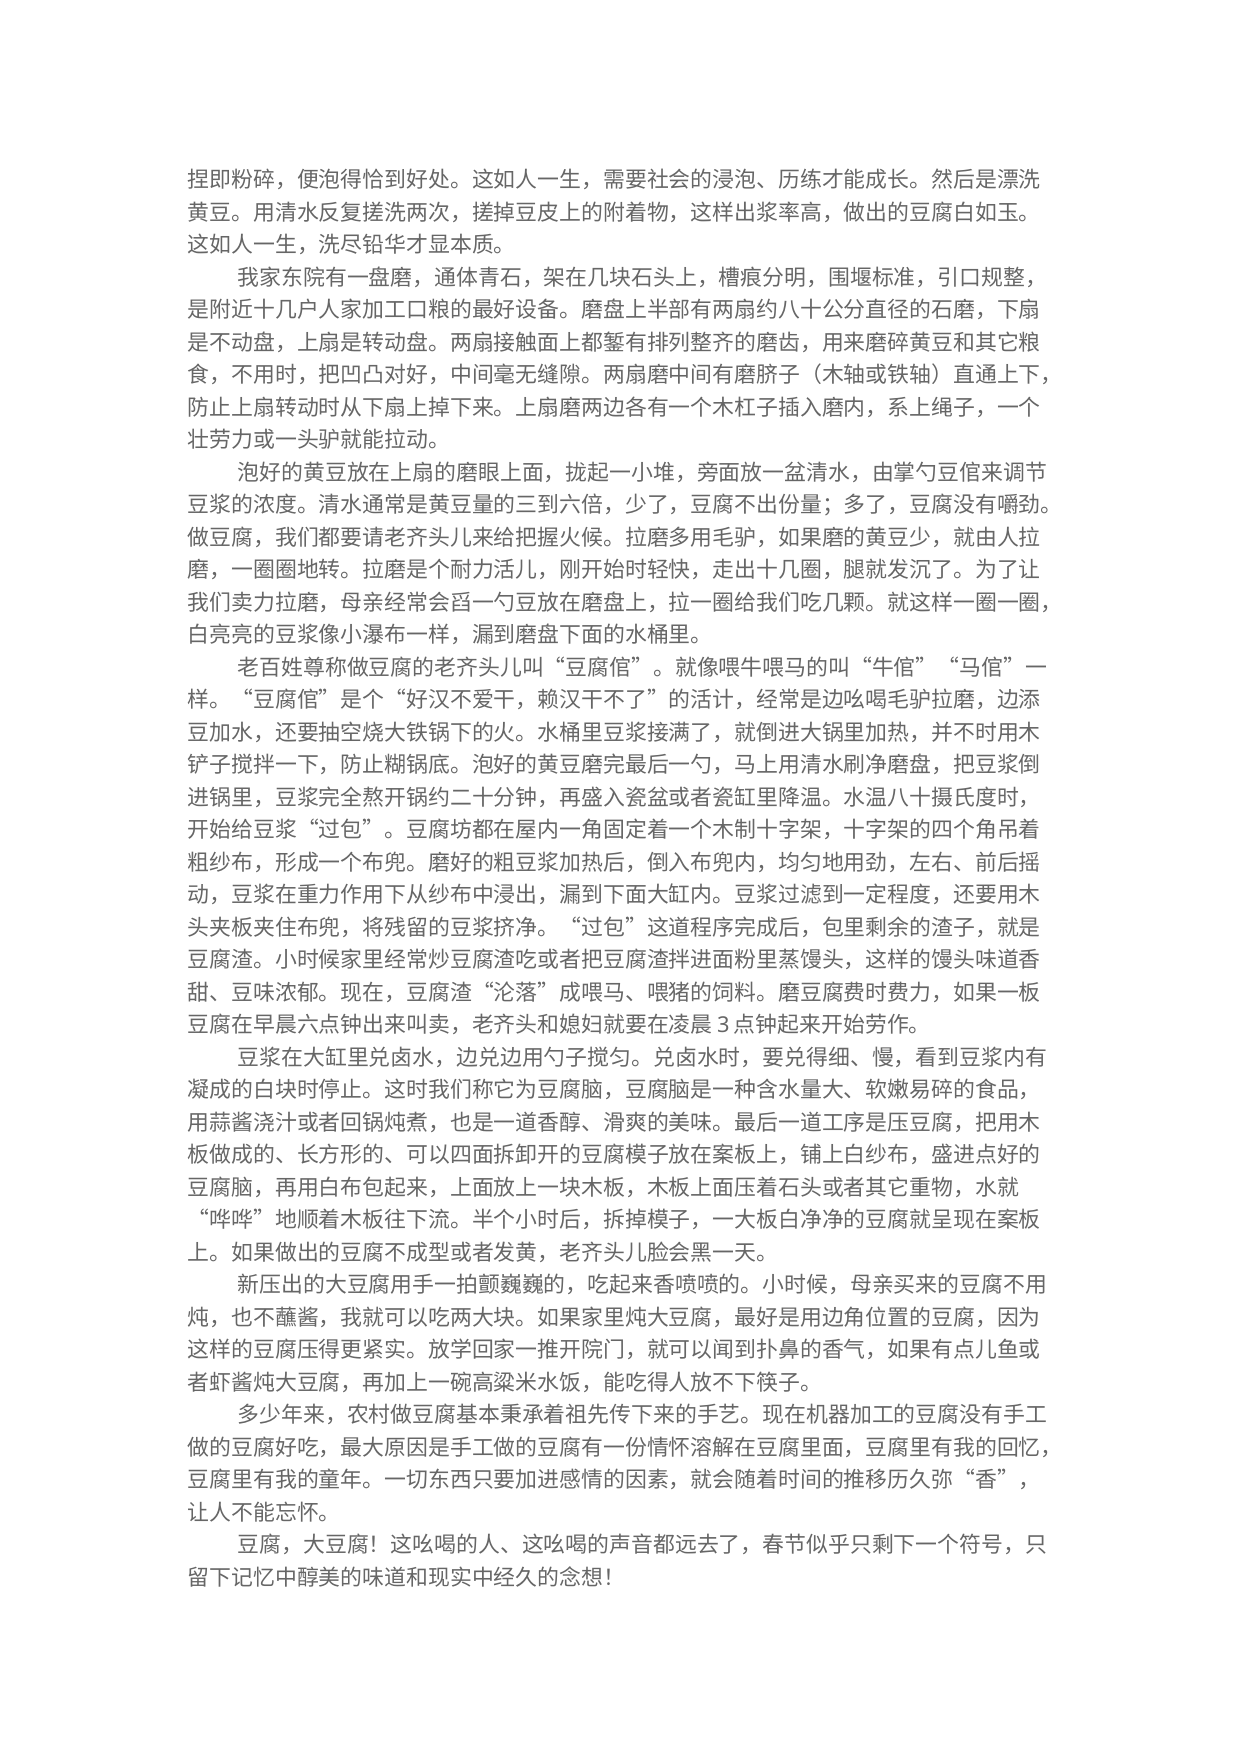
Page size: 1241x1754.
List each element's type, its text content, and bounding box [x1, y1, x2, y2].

text 新压出的大豆腐用手一拍颤巍巍的，吃起来香喷喷的。小时候，母亲买来的豆腐不用炖，也不蘸酱，我就可以吃两大块。如果家里炖大豆腐，最好是用边角位置的豆腐，因为这样的豆腐压得更紧实。放学回家一推开院门，就可以闻到扑鼻的香气，如果有点儿鱼或者虾酱炖大豆腐，再加上一碗高粱米水饭，能吃得人放不下筷子。 [187, 1267, 1053, 1397]
text 我家东院有一盘磨，通体青石，架在几块石头上，槽痕分明，围堰标准，引口规整，是附近十几户人家加工口粮的最好设备。磨盘上半部有两扇约八十公分直径的石磨，下扇是不动盘，上扇是转动盘。两扇接触面上都錾有排列整齐的磨齿，用来磨碎黄豆和其它粮食，不用时，把凹凸对好，中间毫无缝隙。两扇磨中间有磨脐子（木轴或铁轴）直通上下，防止上扇转动时从下扇上掉下来。上扇磨两边各有一个木杠子插入磨内，系上绳子，一个壮劳力或一头驴就能拉动。 [187, 259, 1053, 454]
text 多少年来，农村做豆腐基本秉承着祖先传下来的手艺。现在机器加工的豆腐没有手工做的豆腐好吃，最大原因是手工做的豆腐有一份情怀溶解在豆腐里面，豆腐里有我的回忆，豆腐里有我的童年。一切东西只要加进感情的因素，就会随着时间的推移历久弥“香”，让人不能忘怀。 [187, 1397, 1053, 1527]
text 老百姓尊称做豆腐的老齐头儿叫“豆腐倌”。就像喂牛喂马的叫“牛倌”“马倌”一样。“豆腐倌”是个“好汉不爱干，赖汉干不了”的活计，经常是边吆喝毛驴拉磨，边添豆加水，还要抽空烧大铁锅下的火。水桶里豆浆接满了，就倒进大锅里加热，并不时用木铲子搅拌一下，防止糊锅底。泡好的黄豆磨完最后一勺，马上用清水刷净磨盘，把豆浆倒进锅里，豆浆完全熬开锅约二十分钟，再盛入瓷盆或者瓷缸里降温。水温八十摄氏度时，开始给豆浆“过包”。豆腐坊都在屋内一角固定着一个木制十字架，十字架的四个角吊着粗纱布，形成一个布兜。磨好的粗豆浆加热后，倒入布兜内，均匀地用劲，左右、前后摇动，豆浆在重力作用下从纱布中浸出，漏到下面大缸内。豆浆过滤到一定程度，还要用木头夹板夹住布兜，将残留的豆浆挤净。“过包”这道程序完成后，包里剩余的渣子，就是豆腐渣。小时候家里经常炒豆腐渣吃或者把豆腐渣拌进面粉里蒸馒头，这样的馒头味道香甜、豆味浓郁。现在，豆腐渣“沦落”成喂马、喂猪的饲料。磨豆腐费时费力，如果一板豆腐在早晨六点钟出来叫卖，老齐头和媳妇就要在凌晨3点钟起来开始劳作。 [187, 649, 1053, 1039]
text 泡好的黄豆放在上扇的磨眼上面，拢起一小堆，旁面放一盆清水，由掌勺豆倌来调节豆浆的浓度。清水通常是黄豆量的三到六倍，少了，豆腐不出份量；多了，豆腐没有嚼劲。做豆腐，我们都要请老齐头儿来给把握火候。拉磨多用毛驴，如果磨的黄豆少，就由人拉磨，一圈圈地转。拉磨是个耐力活儿，刚开始时轻快，走出十几圈，腿就发沉了。为了让我们卖力拉磨，母亲经常会舀一勺豆放在磨盘上，拉一圈给我们吃几颗。就这样一圈一圈，白亮亮的豆浆像小瀑布一样，漏到磨盘下面的水桶里。 [187, 454, 1053, 649]
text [187, 162, 1053, 259]
text 豆浆在大缸里兑卤水，边兑边用勺子搅匀。兑卤水时，要兑得细、慢，看到豆浆内有凝成的白块时停止。这时我们称它为豆腐脑，豆腐脑是一种含水量大、软嫩易碎的食品，用蒜酱浇汁或者回锅炖煮，也是一道香醇、滑爽的美味。最后一道工序是压豆腐，把用木板做成的、长方形的、可以四面拆卸开的豆腐模子放在案板上，铺上白纱布，盛进点好的豆腐脑，再用白布包起来，上面放上一块木板，木板上面压着石头或者其它重物，水就“哗哗”地顺着木板往下流。半个小时后，拆掉模子，一大板白净净的豆腐就呈现在案板上。如果做出的豆腐不成型或者发黄，老齐头儿脸会黑一天。 [187, 1039, 1053, 1267]
text 豆腐，大豆腐！这吆喝的人、这吆喝的声音都远去了，春节似乎只剩下一个符号，只留下记忆中醇美的味道和现实中经久的念想！ [187, 1527, 1053, 1592]
